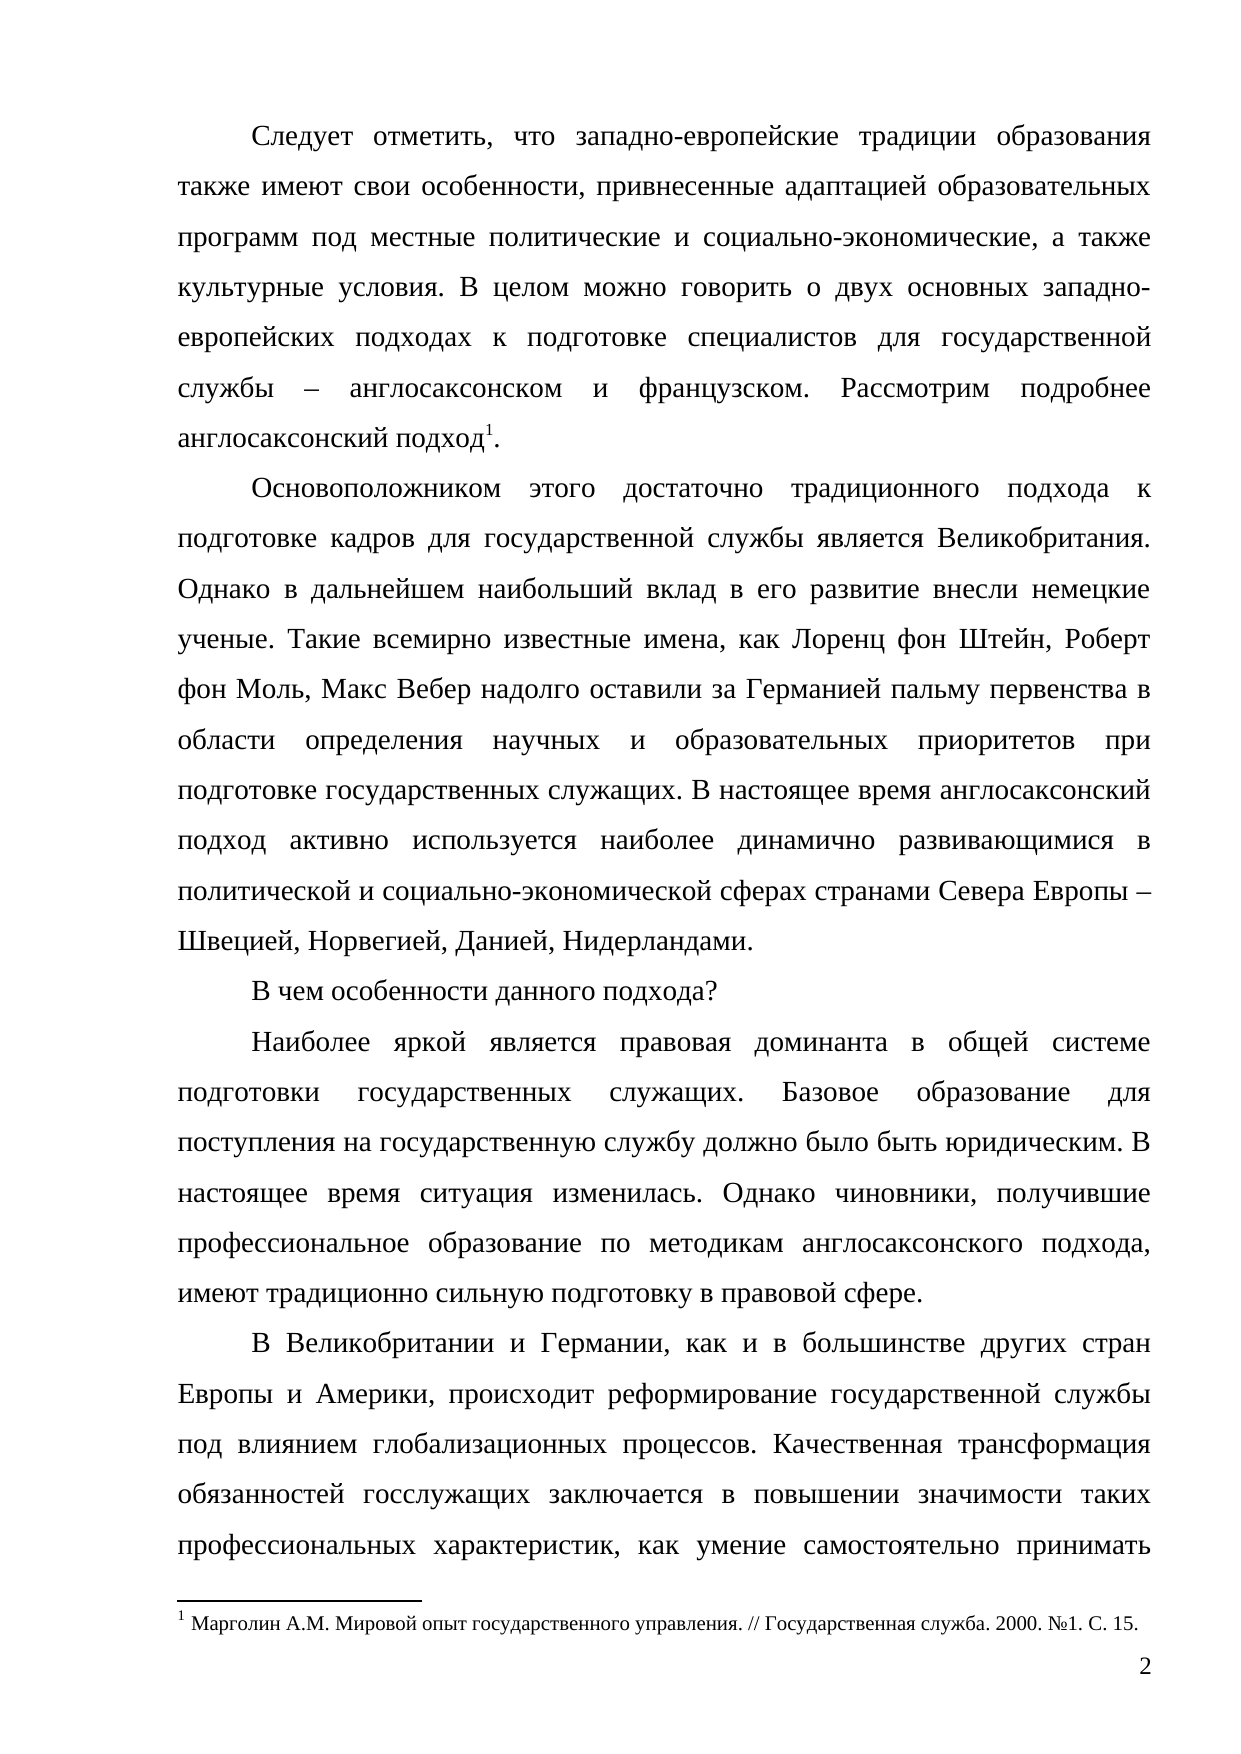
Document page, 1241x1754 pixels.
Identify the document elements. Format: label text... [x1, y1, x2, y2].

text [177, 1326, 1152, 1560]
text В чем особенности данного подхода? [177, 973, 1152, 1007]
text Наиболее яркой является правовая доминанта в общей системе подготовки государственных служащих. Базовое образование для поступления на государственную службу должно было быть юридическим. В настоящее время ситуация изменилась. Однако чиновники, получившие профессиональное образование по методикам англосаксонского подхода, имеют традиционно сильную подготовку в правовой сфере. [177, 1024, 1152, 1309]
text Основоположником этого достаточно традиционного подхода к подготовке кадров для государственной службы является Великобритания. Однако в дальнейшем наибольший вклад в его развитие внесли немецкие ученые. Такие всемирно известные имена, как Лоренц фон Штейн, Роберт фон Моль, Макс Вебер надолго оставили за Германией пальму первенства в области определения научных и образовательных приоритетов при подготовке государственных служащих. В настоящее время англосаксонский подход активно используется наиболее динамично развивающимися в политической и социально-экономической сферах странами Севера Европы – Швецией, Норвегией, Данией, Нидерландами. [177, 470, 1152, 957]
text Следует отметить, что западно-европейские традиции образования также имеют свои особенности, привнесенные адаптацией образовательных программ под местные политические и социально-экономические, а также культурные условия. В целом можно говорить о двух основных западно-европейских подходах к подготовке специалистов для государственной службы – англосаксонском и французском. Рассмотрим подробнее англосаксонский подход. [177, 118, 1152, 453]
